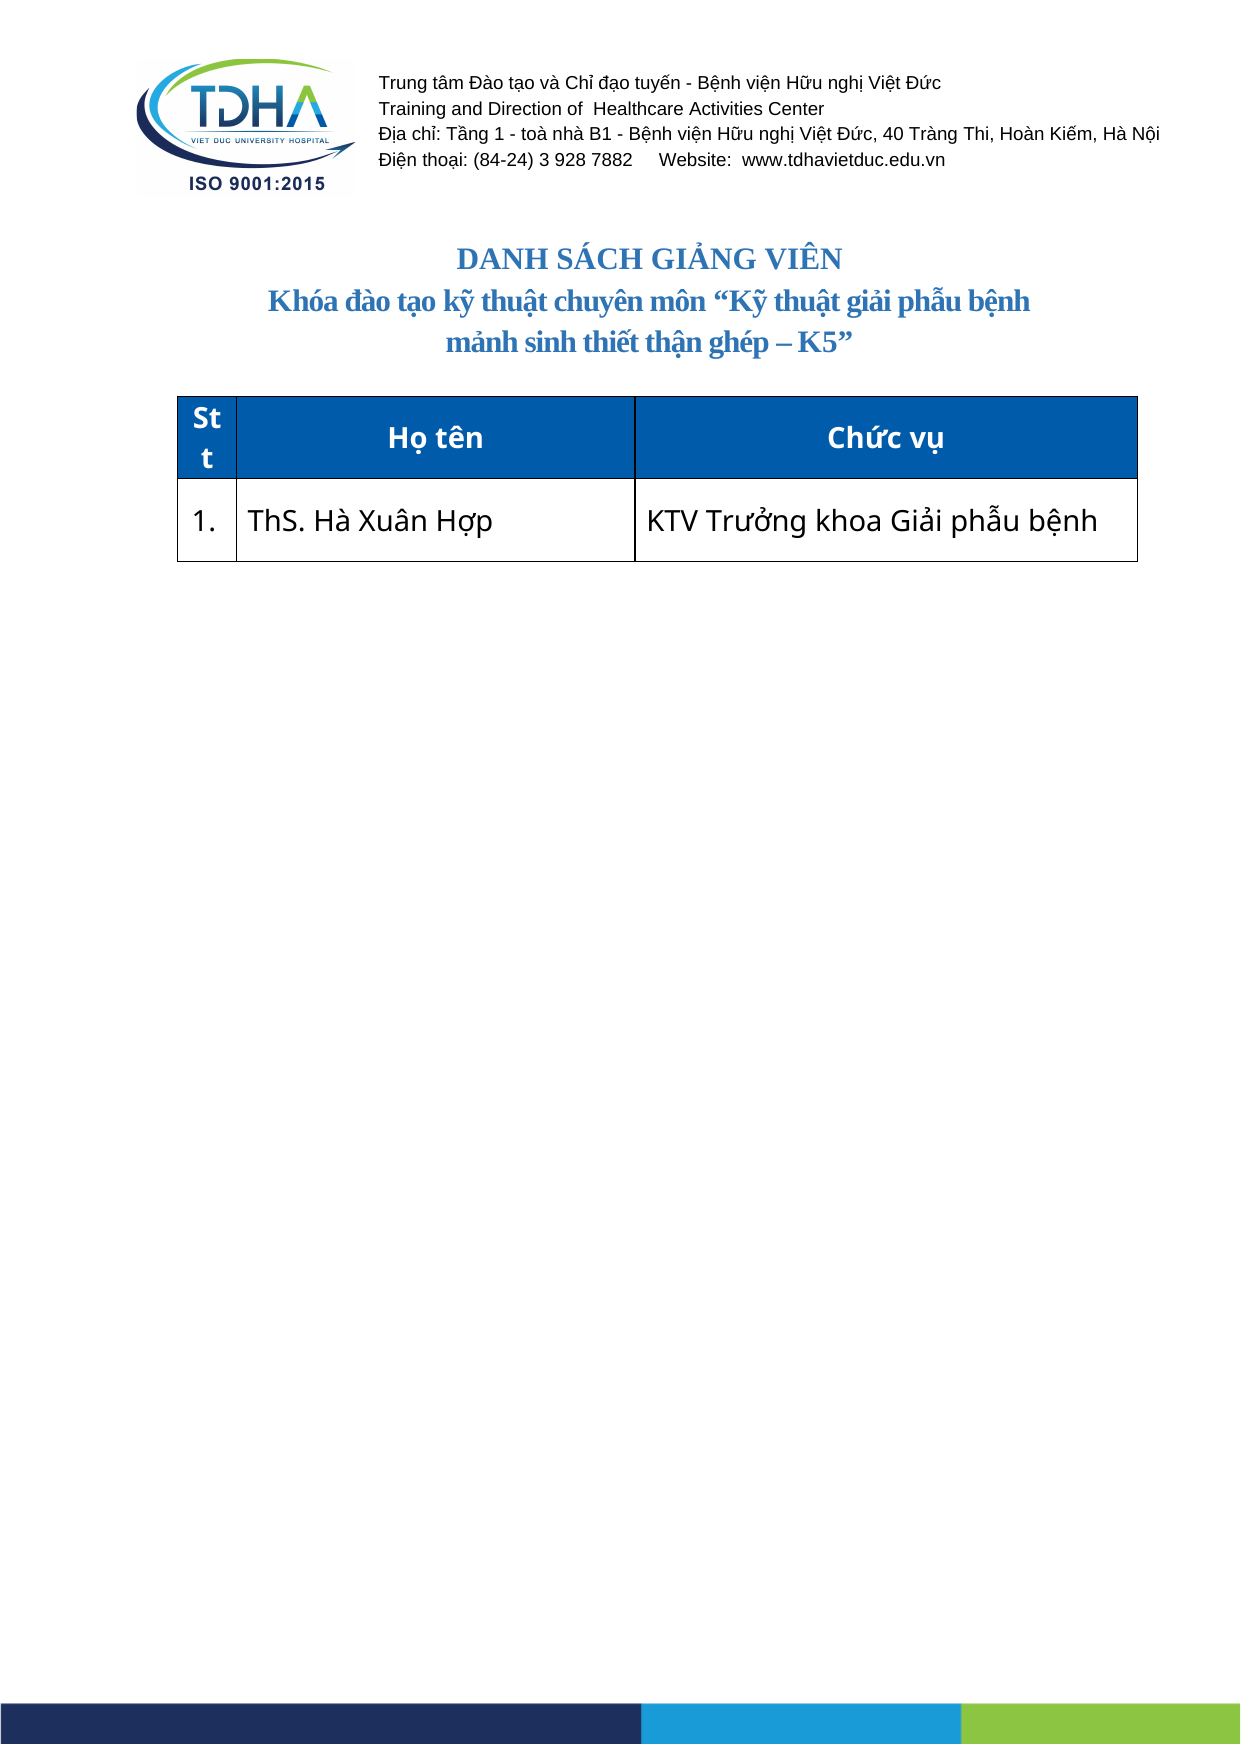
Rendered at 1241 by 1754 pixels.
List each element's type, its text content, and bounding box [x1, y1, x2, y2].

table_header Họ tên [237, 397, 634, 478]
table_cell ThS. Hà Xuân Hợp [237, 479, 634, 561]
picture [136, 59, 356, 197]
table_cell KTV Trưởng khoa Giải phẫu bệnh [636, 479, 1137, 561]
picture [0, 1703, 1241, 1744]
table_cell [178, 479, 236, 561]
text DANH SÁCH GIẢNG VIÊN [177, 241, 1122, 276]
table_header Stt [178, 397, 236, 478]
table_header Chức vụ [636, 397, 1137, 478]
text mảnh sinh thiết thận ghép – K5” [177, 323, 1122, 359]
text Khóa đào tạo kỹ thuật chuyên môn “Kỹ thuật giải phẫu bệnh [177, 282, 1122, 318]
